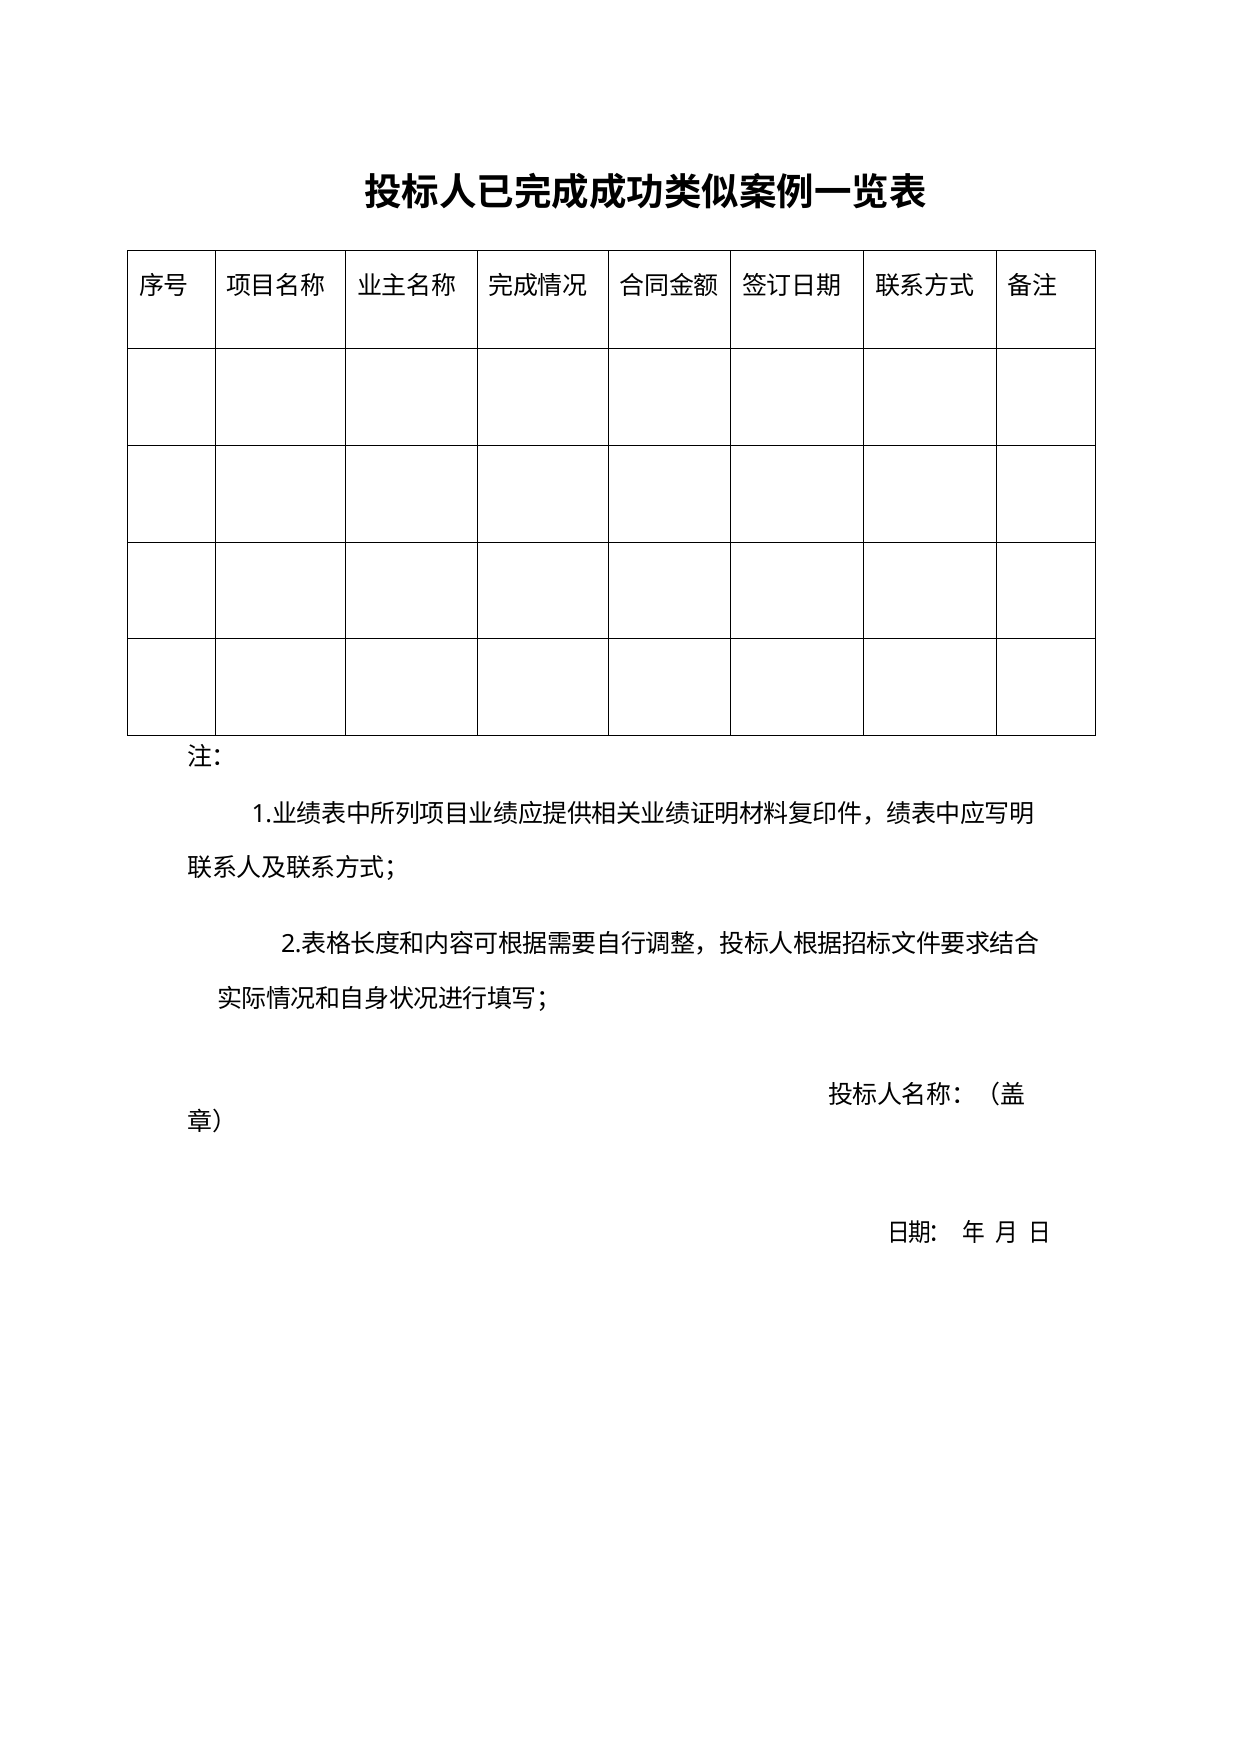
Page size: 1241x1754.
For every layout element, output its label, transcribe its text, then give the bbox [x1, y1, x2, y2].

table_header 项目名称 [216, 251, 345, 348]
text 2.表格长度和内容可根据需要自行调整，投标人根据招标文件要求结合实际情况和自身状况进行填写； [217, 924, 1053, 1014]
text 投标人已完成成功类似案例一览表 [187, 162, 1053, 216]
table_cell [864, 543, 996, 638]
table_cell [346, 446, 477, 542]
table_cell [864, 639, 996, 735]
table_cell [609, 349, 730, 445]
table_cell [478, 446, 608, 542]
table_header 业主名称 [346, 251, 477, 348]
table_cell [609, 446, 730, 542]
table_cell [346, 543, 477, 638]
table_cell [216, 639, 345, 735]
table_cell [609, 639, 730, 735]
table_cell [128, 446, 215, 542]
table_cell [346, 349, 477, 445]
table_cell [128, 349, 215, 445]
table_cell [864, 446, 996, 542]
table_header 签订日期 [731, 251, 863, 348]
table_header 完成情况 [478, 251, 608, 348]
table_cell [731, 639, 863, 735]
table_cell [346, 639, 477, 735]
text 1.业绩表中所列项目业绩应提供相关业绩证明材料复印件，绩表中应写明联系人及联系方式； [187, 793, 1053, 884]
table_header 合同金额 [609, 251, 730, 348]
text 投标人名称：（盖章） [187, 1082, 1053, 1137]
text 日期： 年 月 日 [187, 1212, 1053, 1248]
table_cell [609, 543, 730, 638]
table_cell [997, 543, 1095, 638]
table_header 序号 [128, 251, 215, 348]
table_cell [997, 446, 1095, 542]
text 注： [187, 736, 1053, 772]
table_cell [128, 543, 215, 638]
table_cell [216, 446, 345, 542]
table_cell [731, 446, 863, 542]
table_cell [216, 349, 345, 445]
table_cell [216, 543, 345, 638]
table_cell [731, 543, 863, 638]
table_cell [864, 349, 996, 445]
table_header 备注 [997, 251, 1095, 348]
table_header 联系方式 [864, 251, 996, 348]
table_cell [128, 639, 215, 735]
table_cell [731, 349, 863, 445]
table_cell [997, 349, 1095, 445]
table_cell [478, 349, 608, 445]
table_cell [478, 639, 608, 735]
table_cell [997, 639, 1095, 735]
table_cell [478, 543, 608, 638]
